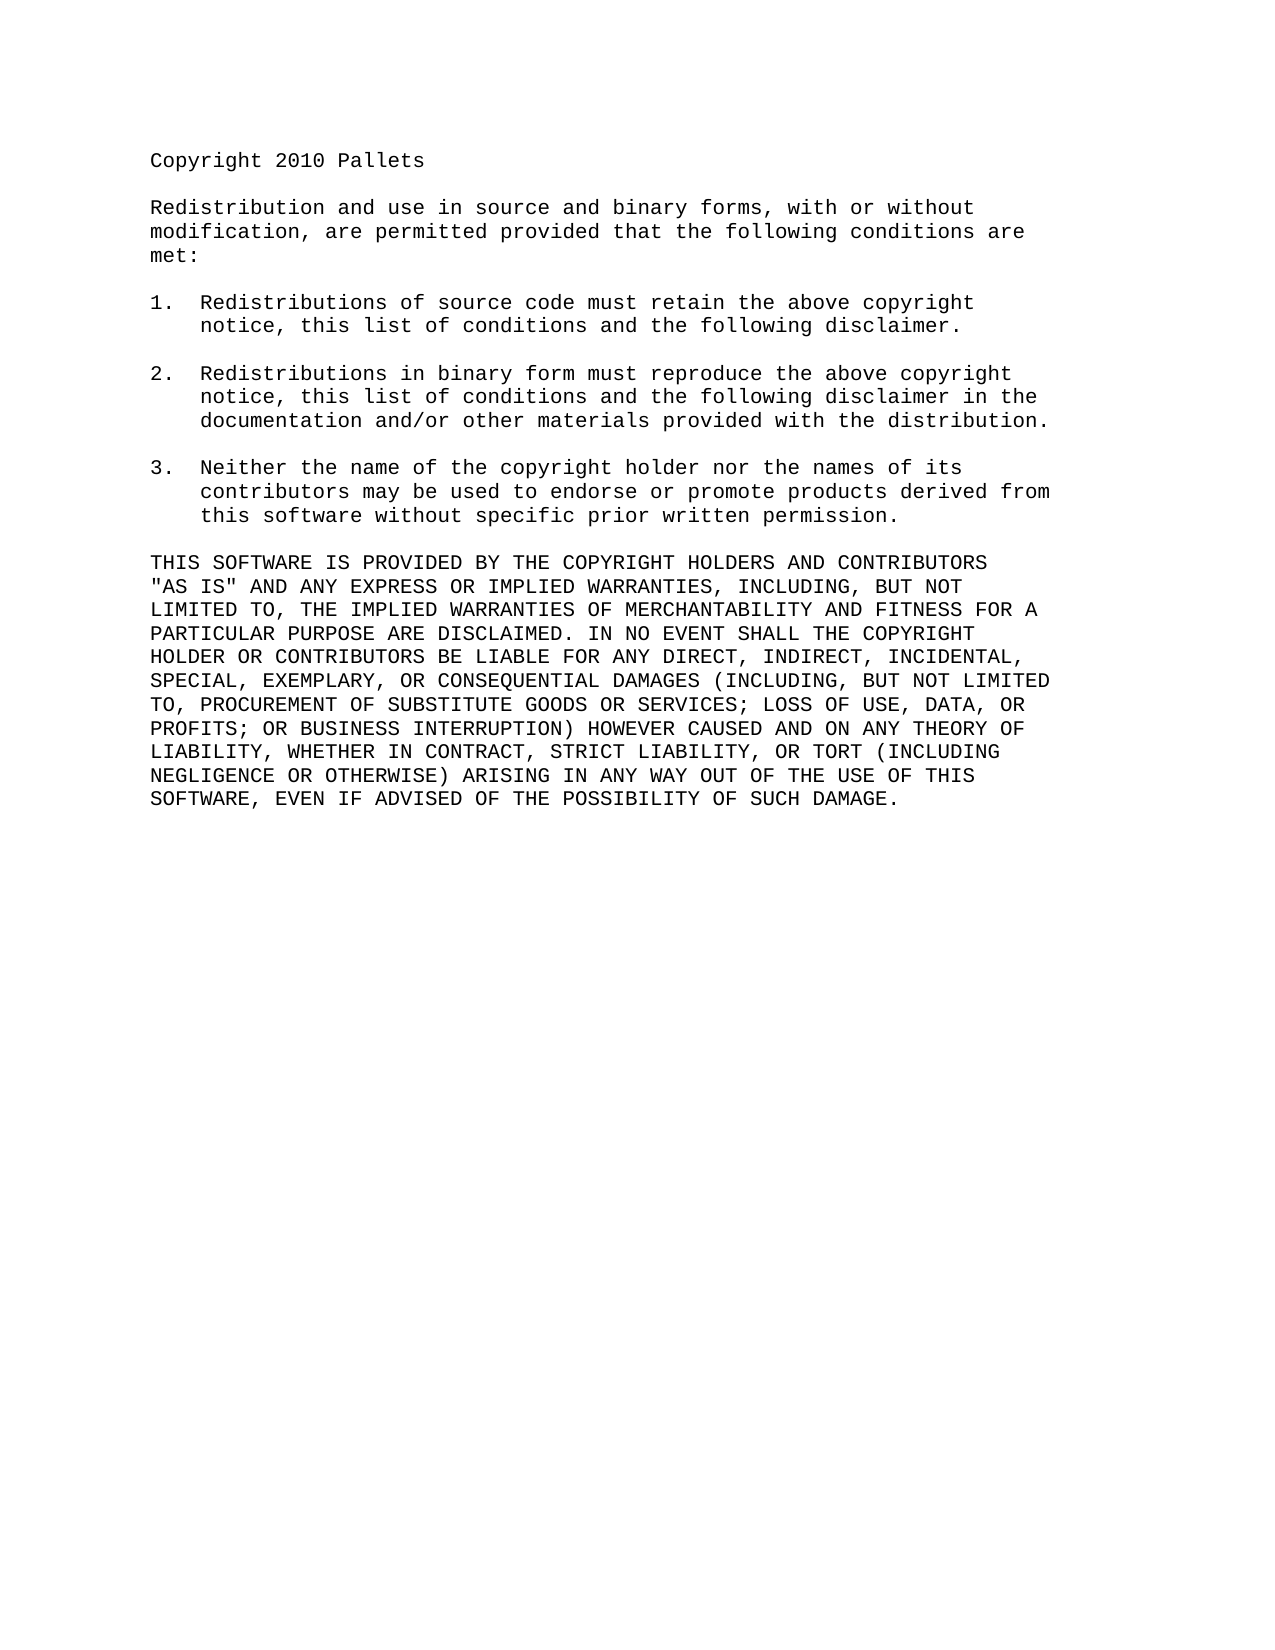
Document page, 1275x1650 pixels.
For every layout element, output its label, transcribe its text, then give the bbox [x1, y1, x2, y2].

text notice, this list of conditions and the following disclaimer in the [150, 386, 1125, 410]
text 1. Redistributions of source code must retain the above copyright [150, 292, 1125, 316]
text Redistribution and use in source and binary forms, with or without [150, 197, 1125, 221]
text HOLDER OR CONTRIBUTORS BE LIABLE FOR ANY DIRECT, INDIRECT, INCIDENTAL, [150, 647, 1125, 670]
text documentation and/or other materials provided with the distribution. [150, 410, 1125, 434]
text LIABILITY, WHETHER IN CONTRACT, STRICT LIABILITY, OR TORT (INCLUDING [150, 741, 1125, 765]
text SPECIAL, EXEMPLARY, OR CONSEQUENTIAL DAMAGES (INCLUDING, BUT NOT LIMITED [150, 670, 1125, 694]
text SOFTWARE, EVEN IF ADVISED OF THE POSSIBILITY OF SUCH DAMAGE. [150, 788, 1125, 812]
text "AS IS" AND ANY EXPRESS OR IMPLIED WARRANTIES, INCLUDING, BUT NOT [150, 576, 1125, 599]
text PROFITS; OR BUSINESS INTERRUPTION) HOWEVER CAUSED AND ON ANY THEORY OF [150, 717, 1125, 741]
text PARTICULAR PURPOSE ARE DISCLAIMED. IN NO EVENT SHALL THE COPYRIGHT [150, 623, 1125, 647]
text notice, this list of conditions and the following disclaimer. [150, 316, 1125, 339]
text TO, PROCUREMENT OF SUBSTITUTE GOODS OR SERVICES; LOSS OF USE, DATA, OR [150, 694, 1125, 717]
text met: [150, 244, 1125, 268]
text 3. Neither the name of the copyright holder nor the names of its [150, 457, 1125, 481]
text modification, are permitted provided that the following conditions are [150, 221, 1125, 244]
text contributors may be used to endorse or promote products derived from [150, 481, 1125, 505]
text Copyright 2010 Pallets [150, 150, 1125, 174]
text NEGLIGENCE OR OTHERWISE) ARISING IN ANY WAY OUT OF THE USE OF THIS [150, 765, 1125, 788]
text 2. Redistributions in binary form must reproduce the above copyright [150, 363, 1125, 386]
text this software without specific prior written permission. [150, 505, 1125, 528]
text THIS SOFTWARE IS PROVIDED BY THE COPYRIGHT HOLDERS AND CONTRIBUTORS [150, 552, 1125, 576]
text LIMITED TO, THE IMPLIED WARRANTIES OF MERCHANTABILITY AND FITNESS FOR A [150, 599, 1125, 623]
